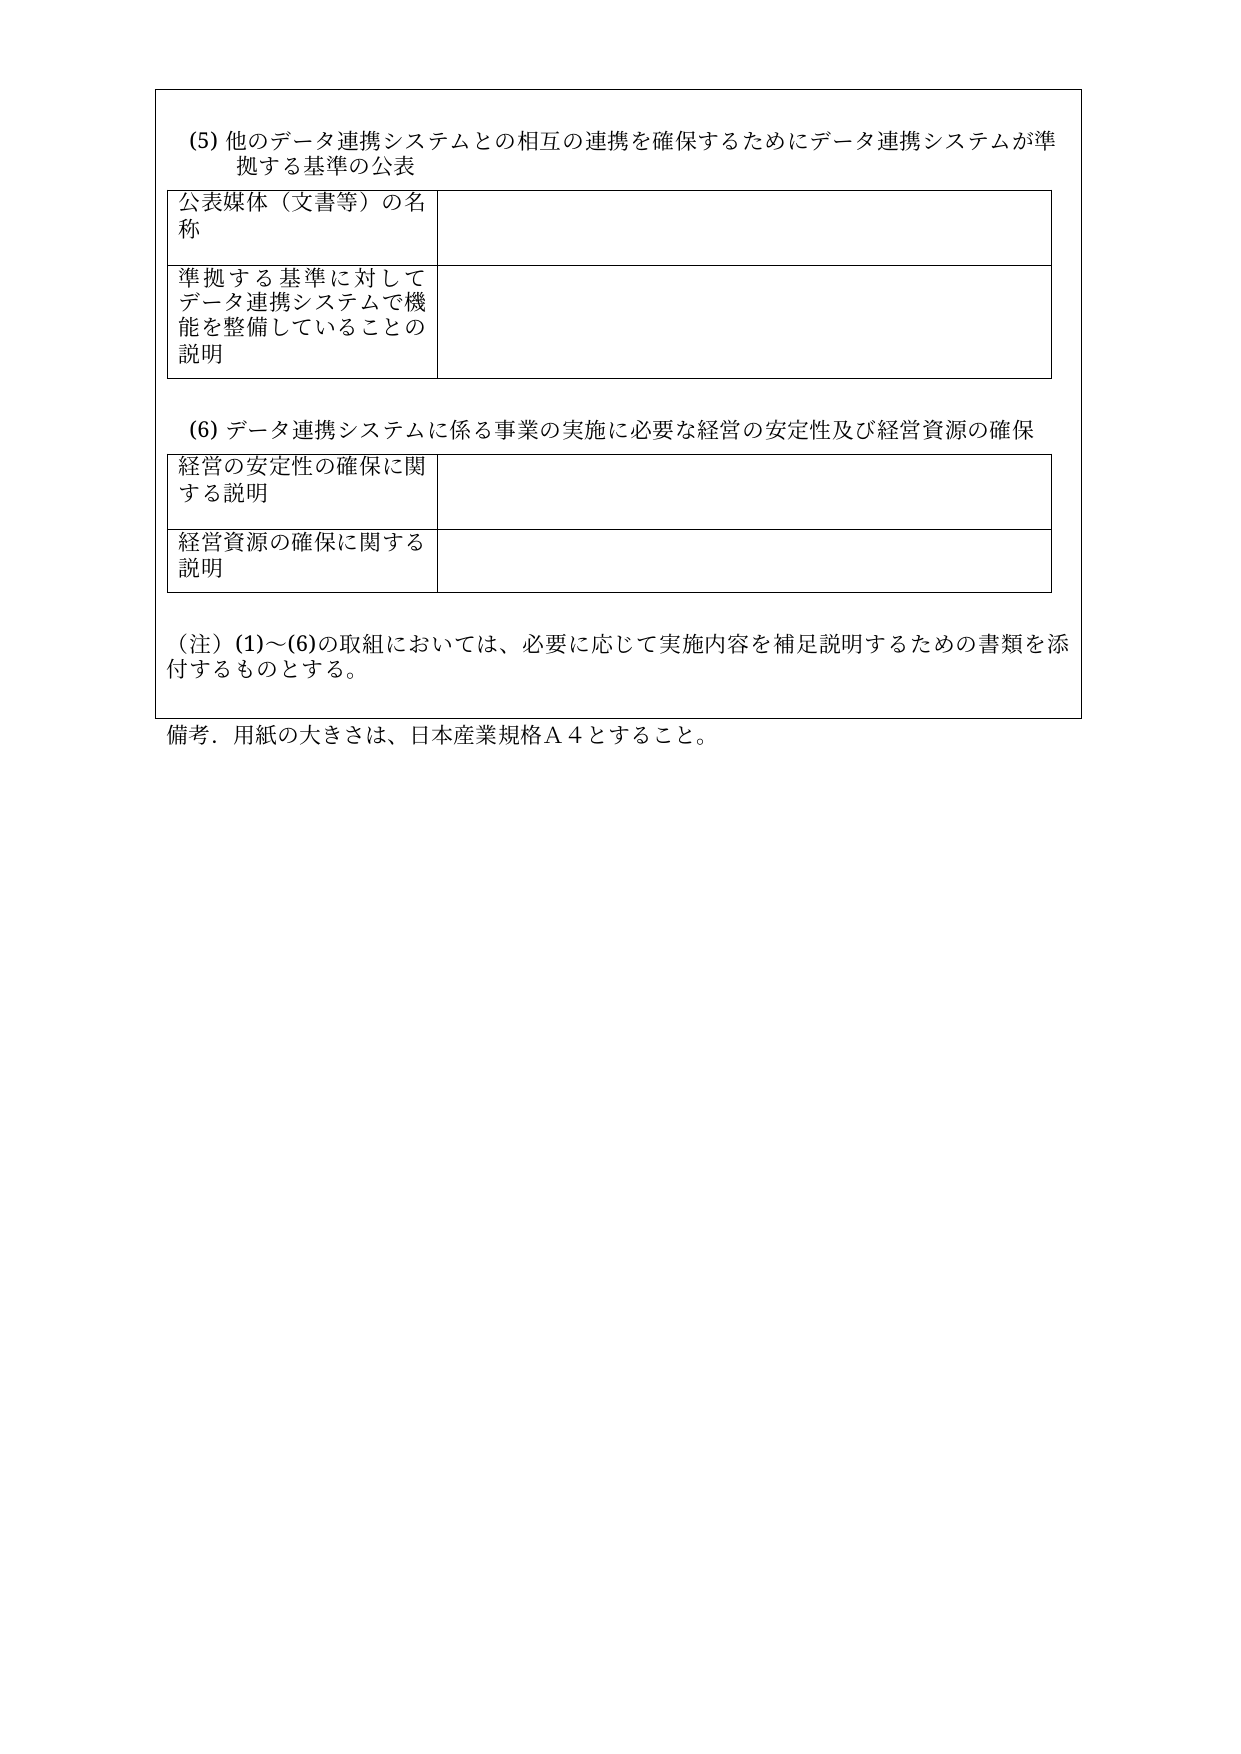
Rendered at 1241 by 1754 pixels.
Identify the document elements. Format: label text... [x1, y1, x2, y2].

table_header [156, 90, 1081, 717]
text 備考．用紙の大きさは、日本産業規格Ａ４とすること。 [167, 719, 1070, 750]
